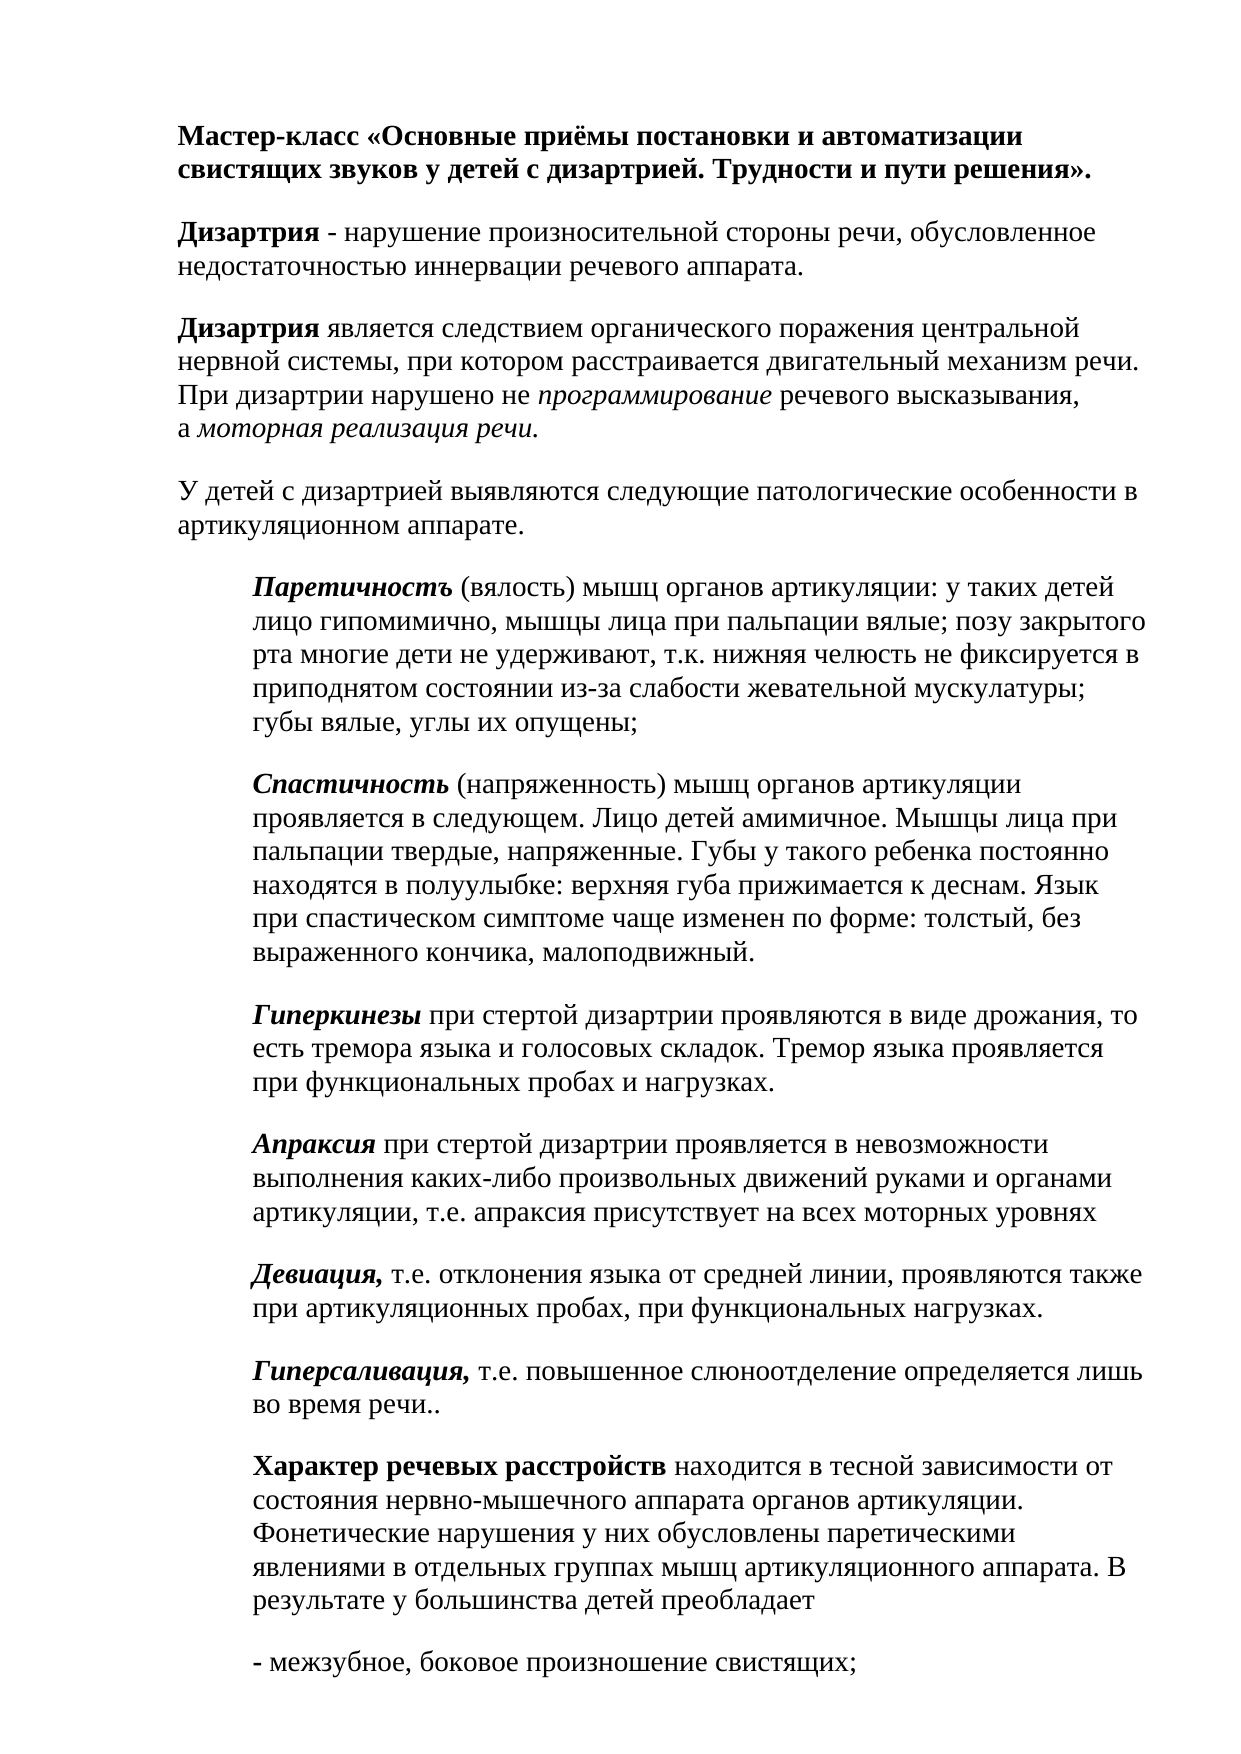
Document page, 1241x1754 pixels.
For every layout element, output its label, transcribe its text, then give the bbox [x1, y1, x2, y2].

text Апраксия при стертой дизартрии проявляется в невозможности выполнения каких-либо произвольных движений руками и органами артикуляции, т.е. апраксия присутствует на всех моторных уровнях [252, 1127, 1152, 1227]
text У детей с дизартрией выявляются следующие патологические особенности в артикуляционном аппарате. [177, 473, 1152, 540]
text Характер речевых расстройств находится в тесной зависимости от состояния нервно-мышечного аппарата органов артикуляции. Фонетические нарушения у них обусловлены паретическими явлениями в отдельных группах мышц артикуляционного аппарата. В результате у большинства детей преобладает [252, 1448, 1152, 1616]
text Паретичностъ (вялость) мышц органов артикуляции: у таких детей лицо гипомимично, мышцы лица при пальпации вялые; позу закрытого рта многие дети не удерживают, т.к. нижняя челюсть не фиксируется в приподнятом состоянии из-за слабости жевательной мускулатуры; губы вялые, углы их опущены; [252, 569, 1152, 737]
text Мастер-класс «Основные приёмы постановки и автоматизации свистящих звуков у детей с дизартрией. Трудности и пути решения». [177, 118, 1152, 185]
text Девиация, т.е. отклонения языка от средней линии, проявляются также при артикуляционных пробах, при функциональных нагрузках. [252, 1256, 1152, 1323]
text Дизартрия - нарушение произносительной стороны речи, обусловленное недостаточностью иннервации речевого аппарата. [177, 214, 1152, 281]
text Гиперкинезы при стертой дизартрии проявляются в виде дрожания, то есть тремора языка и голосовых складок. Тремор языка проявляется при функциональных пробах и нагрузках. [252, 997, 1152, 1097]
text Спастичность (напряженность) мышц органов артикуляции проявляется в следующем. Лицо детей амимичное. Мышцы лица при пальпации твердые, напряженные. Губы у такого ребенка постоянно находятся в полуулыбке: верхняя губа прижимается к деснам. Язык при спастическом симптоме чаще изменен по форме: толстый, без выраженного кончика, малоподвижный. [252, 766, 1152, 968]
text Дизартрия является следствием органического поражения центральной нервной системы, при котором расстраивается двигательный механизм речи. При дизартрии нарушено не программирование речевого высказывания, а моторная реализация речи. [177, 310, 1152, 444]
text Гиперсаливация, т.е. повышенное слюноотделение определяется лишь во время речи.. [252, 1353, 1152, 1420]
text - межзубное, боковое произношение свистящих; [252, 1644, 1152, 1678]
